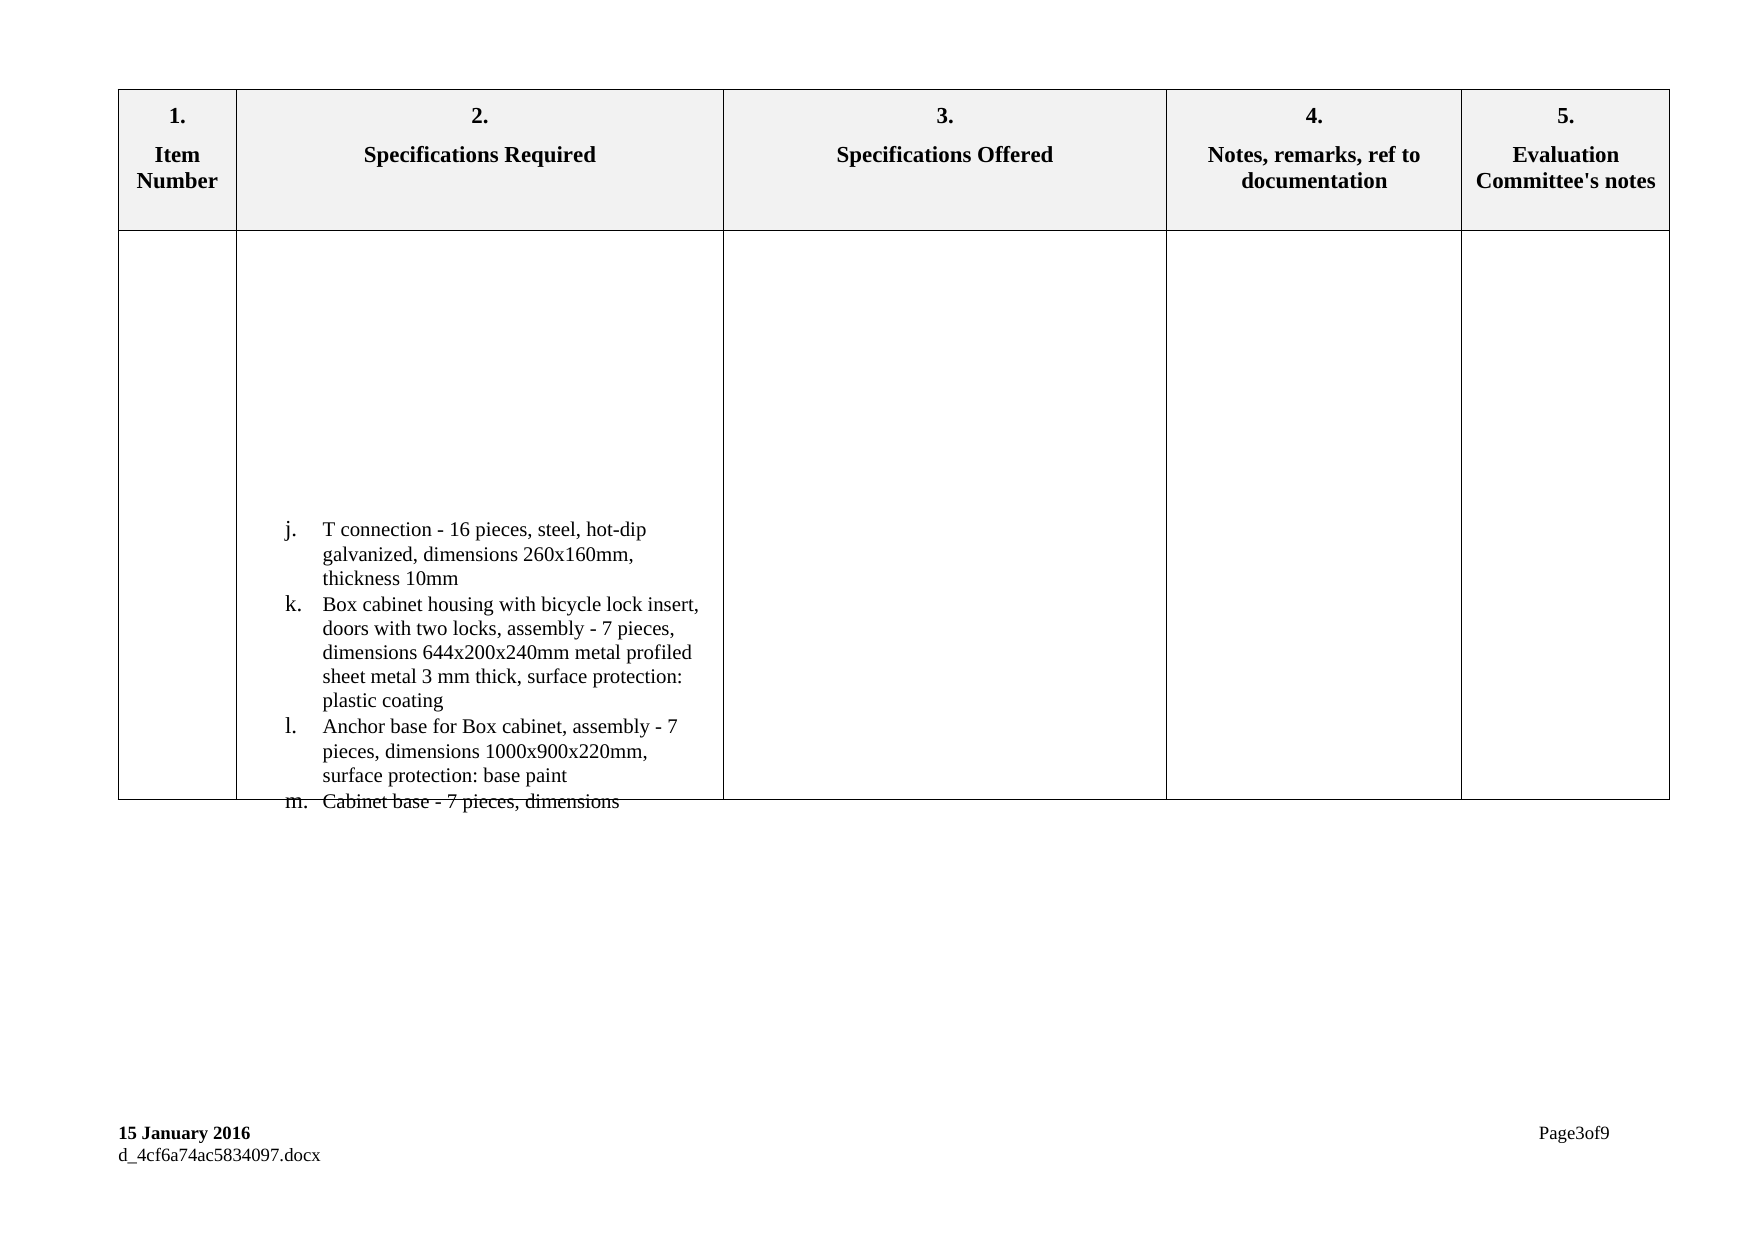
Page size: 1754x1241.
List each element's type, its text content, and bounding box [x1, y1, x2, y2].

table_header 3. Specifications Offered [724, 90, 1166, 230]
table_cell [1167, 231, 1461, 798]
table_header 1. Item Number [119, 90, 236, 230]
table_header 5. Evaluation Committee's notes [1462, 90, 1669, 230]
table_cell [1462, 231, 1669, 798]
table_cell [119, 231, 236, 798]
table_cell [724, 231, 1166, 798]
table_header 4. Notes, remarks, ref to documentation [1167, 90, 1461, 230]
table_header 2. Specifications Required [237, 90, 723, 230]
